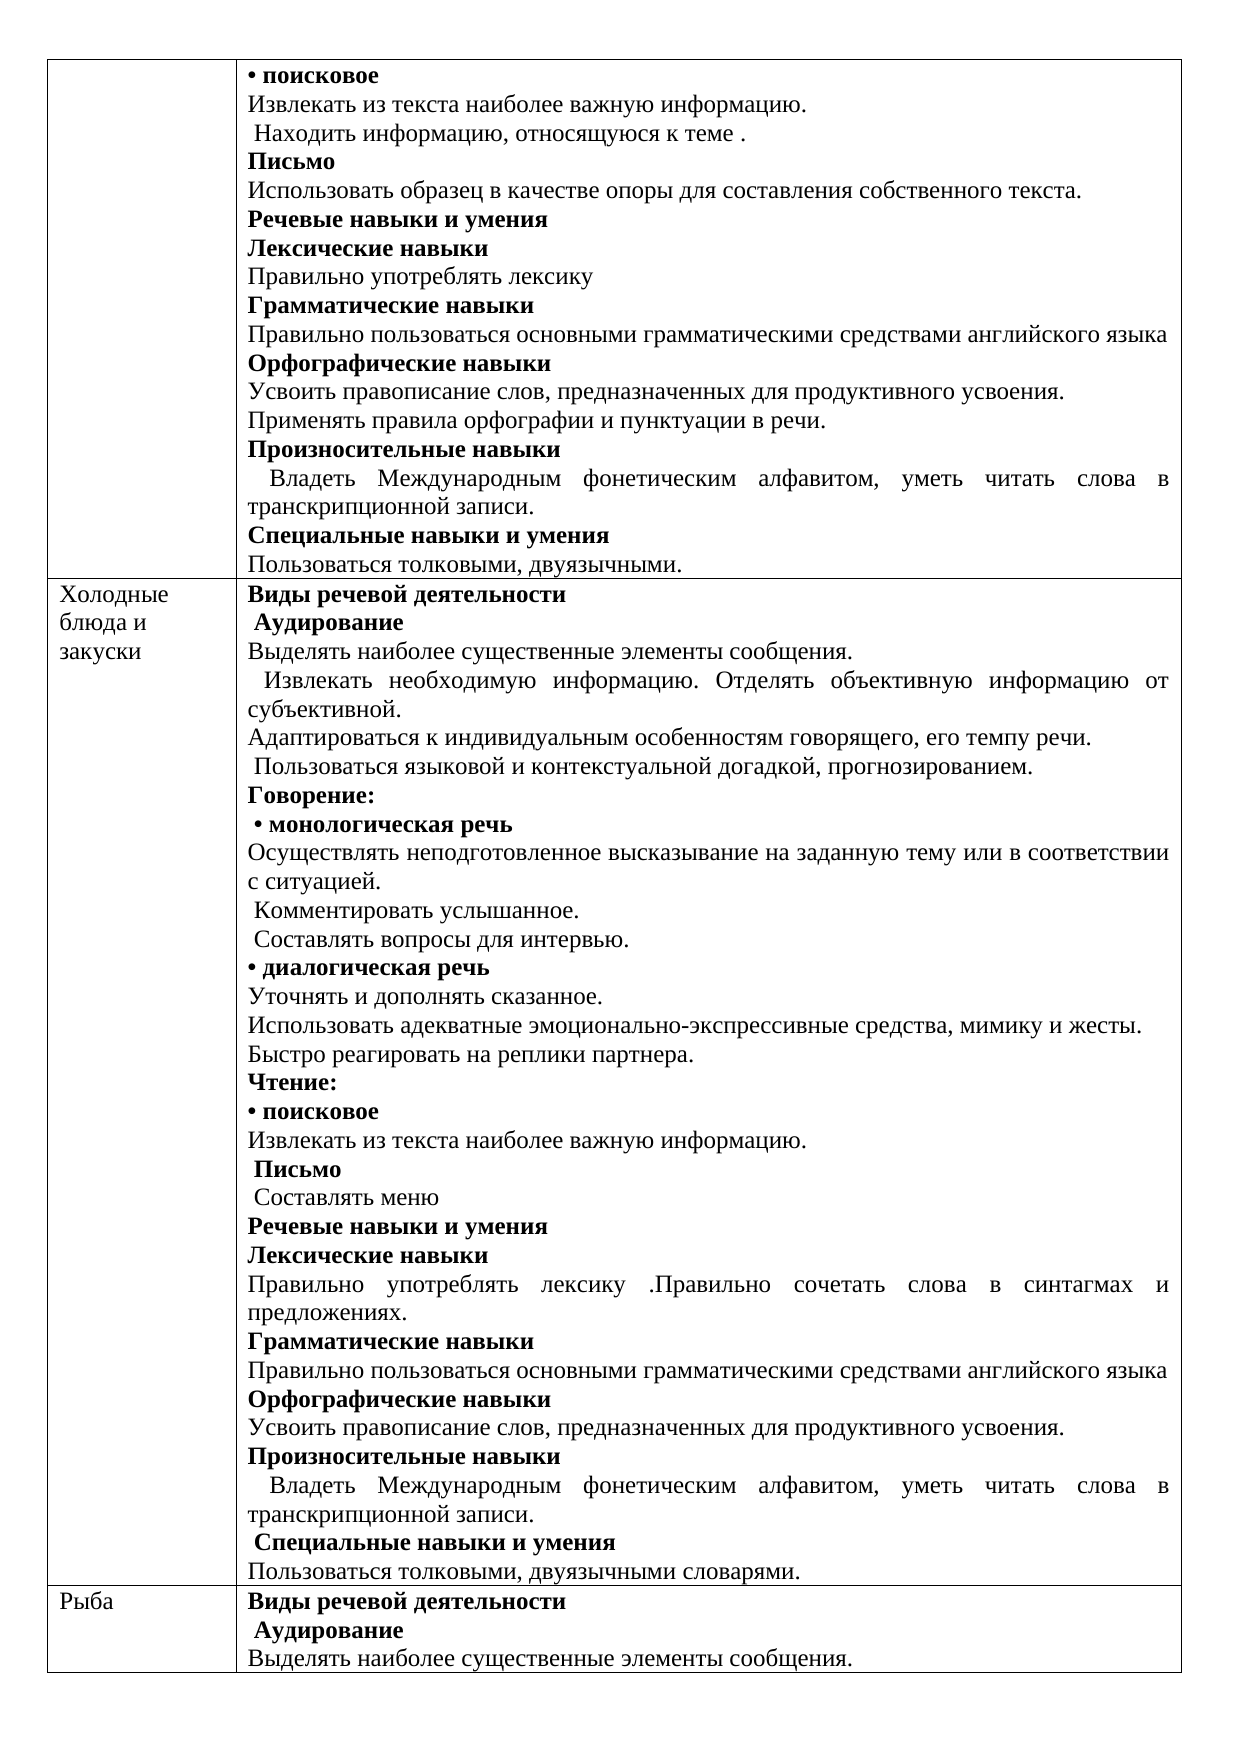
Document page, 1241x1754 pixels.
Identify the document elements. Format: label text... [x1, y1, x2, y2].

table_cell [237, 60, 1181, 578]
table_cell Рыба [48, 1586, 236, 1672]
table_cell Виды речевой деятельности Аудирование Выделять наиболее существенные элементы сообщения. Извлекать необходимую информацию. Отделять объективную информацию от субъективной. Адаптироваться к индивидуальным особенностям говорящего, его темпу речи. Пользоваться языковой и контекстуальной догадкой, прогнозированием. Говорение: • монологическая речь Осуществлять неподготовленное высказывание на заданную тему или в соответствии с ситуацией. Комментировать услышанное. Составлять вопросы для интервью. • диалогическая речь Уточнять и дополнять сказанное. Использовать адекватные эмоционально-экспрессивные средства, мимику и жесты. Быстро реагировать на реплики партнера. Чтение: • поисковое Извлекать из текста наиболее важную информацию. Письмо Составлять меню Речевые навыки и умения Лексические навыки Правильно употреблять лексику .Правильно сочетать слова в синтагмах и предложениях. Грамматические навыки Правильно пользоваться основными грамматическими средствами английского языка Орфографические навыки Усвоить правописание слов, предназначенных для продуктивного усвоения. Произносительные навыки Владеть Международным фонетическим алфавитом, уметь читать слова в транскрипционной записи. Специальные навыки и умения Пользоваться толковыми, двуязычными словарями. [237, 579, 1181, 1585]
table_cell Холодные блюда и закуски [48, 579, 236, 1585]
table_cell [48, 60, 236, 578]
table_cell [237, 1586, 1181, 1672]
